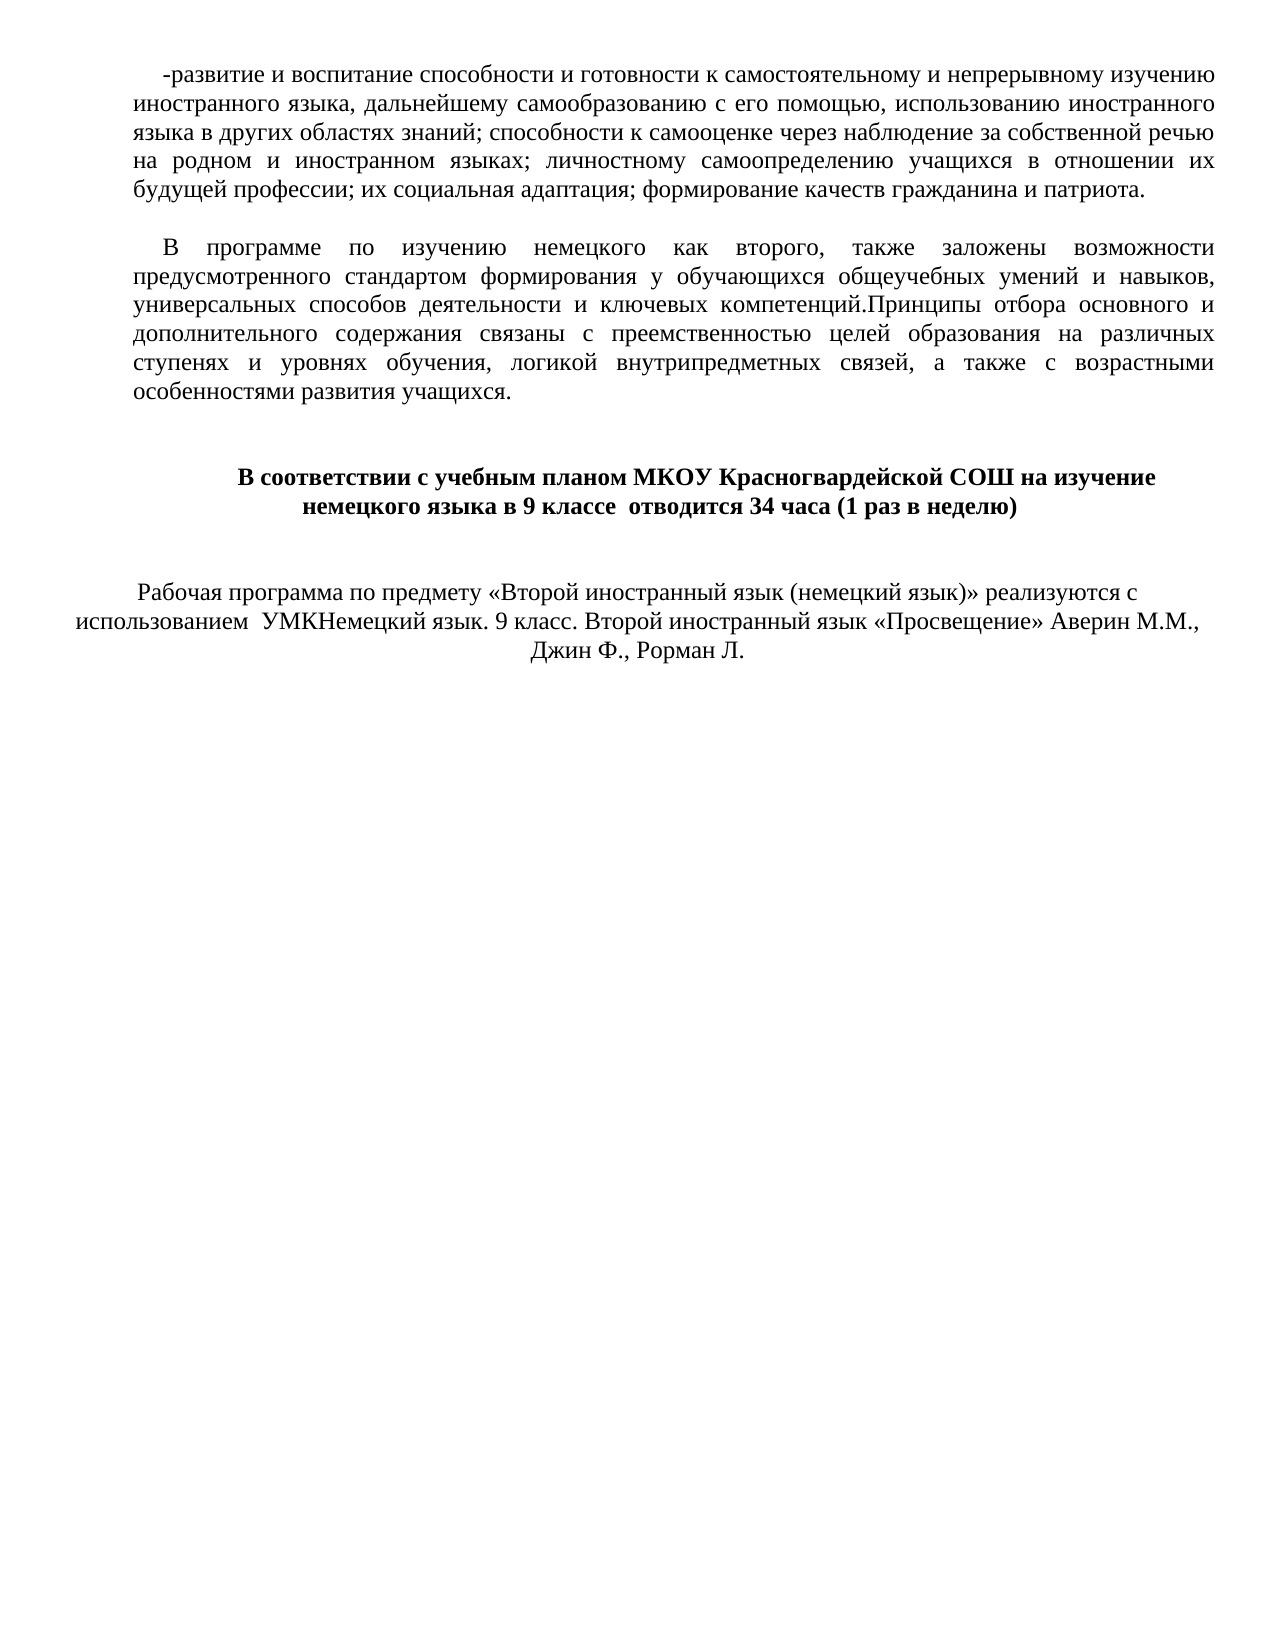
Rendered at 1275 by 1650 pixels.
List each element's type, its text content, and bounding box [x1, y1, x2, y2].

text Рабочая программа по предмету «Второй иностранный язык (немецкий язык)» реализуются с использованием УМКНемецкий язык. 9 класс. Второй иностранный язык «Просвещение» Аверин М.М., Джин Ф., Рорман Л. [59, 577, 1216, 664]
text В программе по изучению немецкого как второго, также заложены возможности предусмотренного стандартом формирования у обучающихся общеучебных умений и навыков, универсальных способов деятельности и ключевых компетенций.Принципы отбора основного и дополнительного содержания связаны с преемственностью целей образования на различных ступенях и уровнях обучения, логикой внутрипредметных связей, а также с возрастными особенностями развития учащихся. [133, 232, 1216, 404]
text -развитие и воспитание способности и готовности к самостоятельному и непрерывному изучению иностранного языка, дальнейшему самообразованию с его помощью, использованию иностранного языка в других областях знаний; способности к самооценке через наблюдение за собственной речью на родном и иностранном языках; личностному самоопределению учащихся в отношении их будущей профессии; их социальная адаптация; формирование качеств гражданина и патриота. [133, 59, 1216, 203]
text В соответствии с учебным планом МКОУ Красногвардейской СОШ на изучение немецкого языка в 9 классе отводится 34 часа (1 раз в неделю) [103, 462, 1216, 520]
